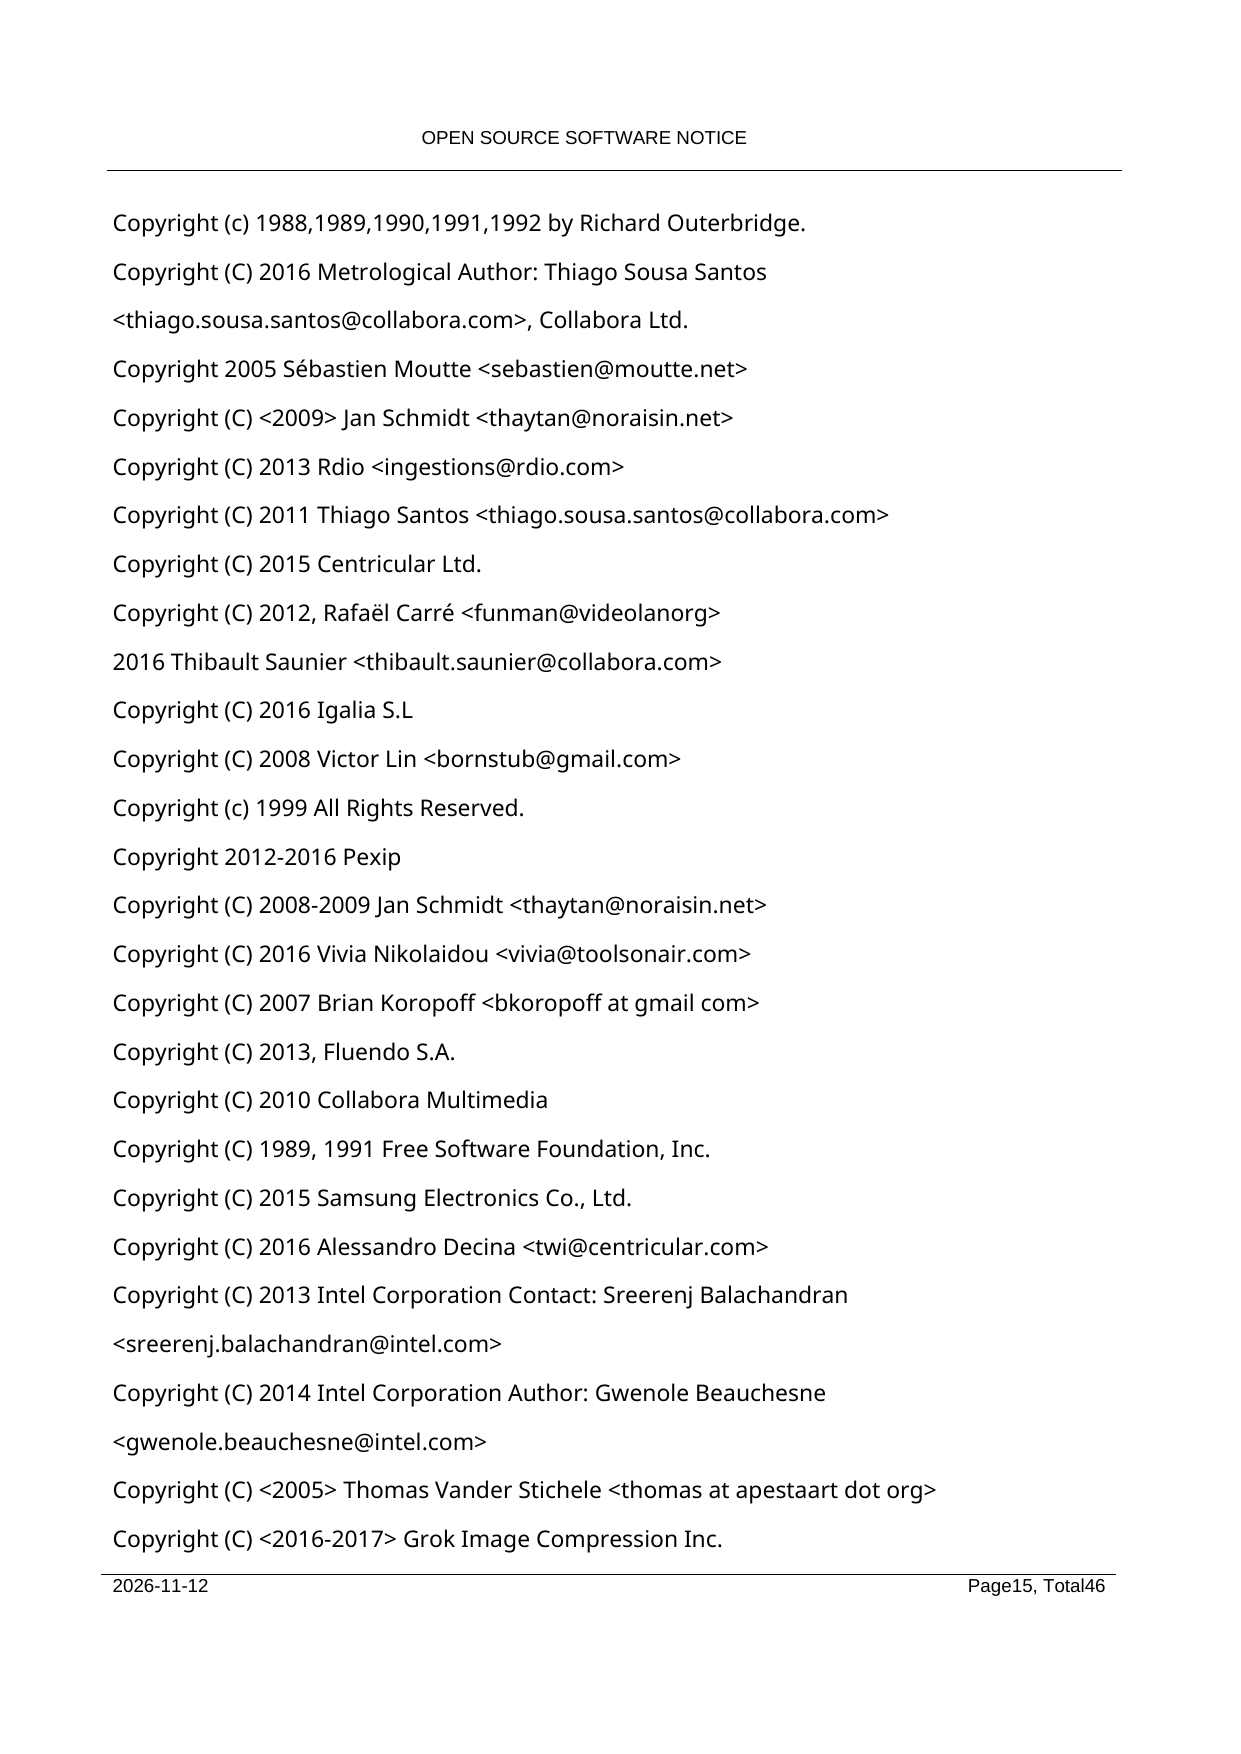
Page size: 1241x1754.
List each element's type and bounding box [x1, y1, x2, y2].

text [112, 206, 1128, 1555]
